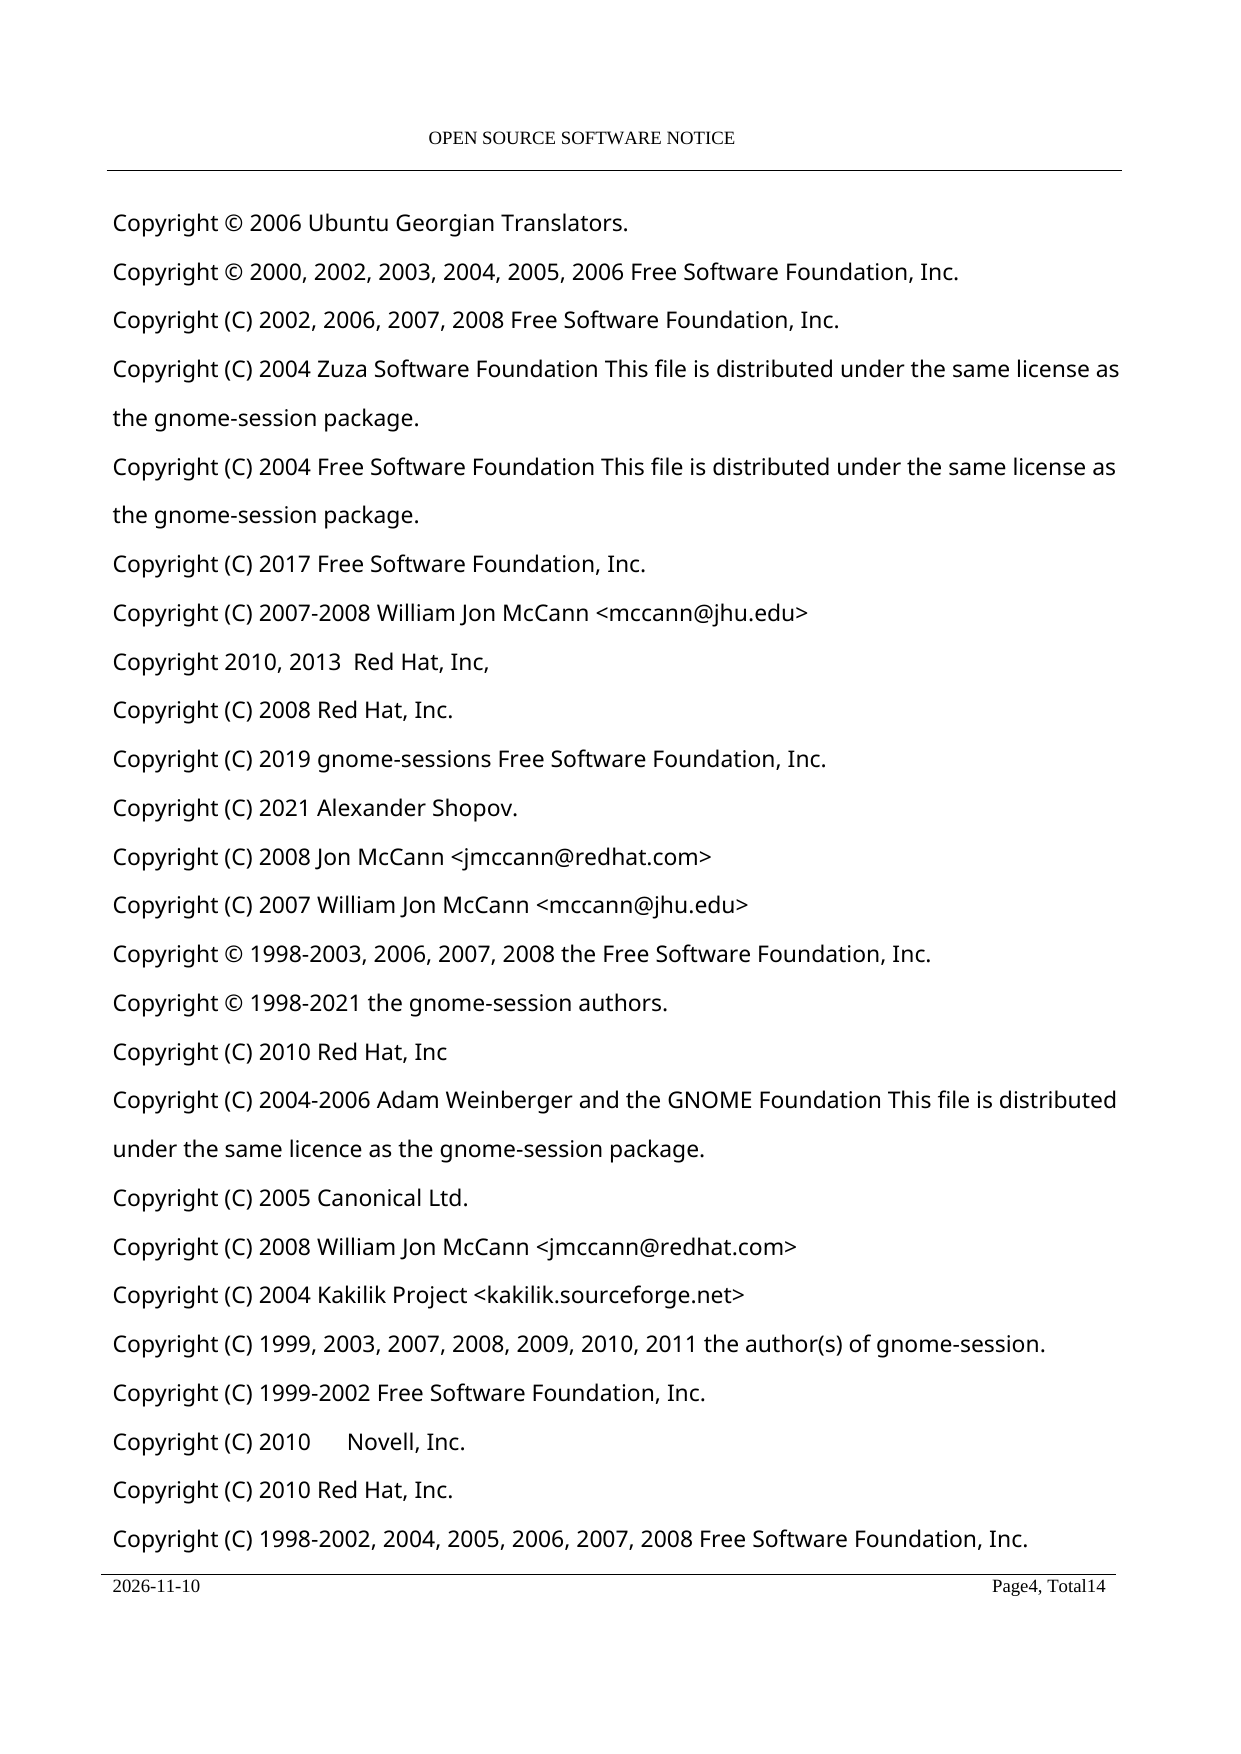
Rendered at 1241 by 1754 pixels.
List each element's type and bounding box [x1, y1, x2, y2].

text [112, 206, 1128, 1555]
